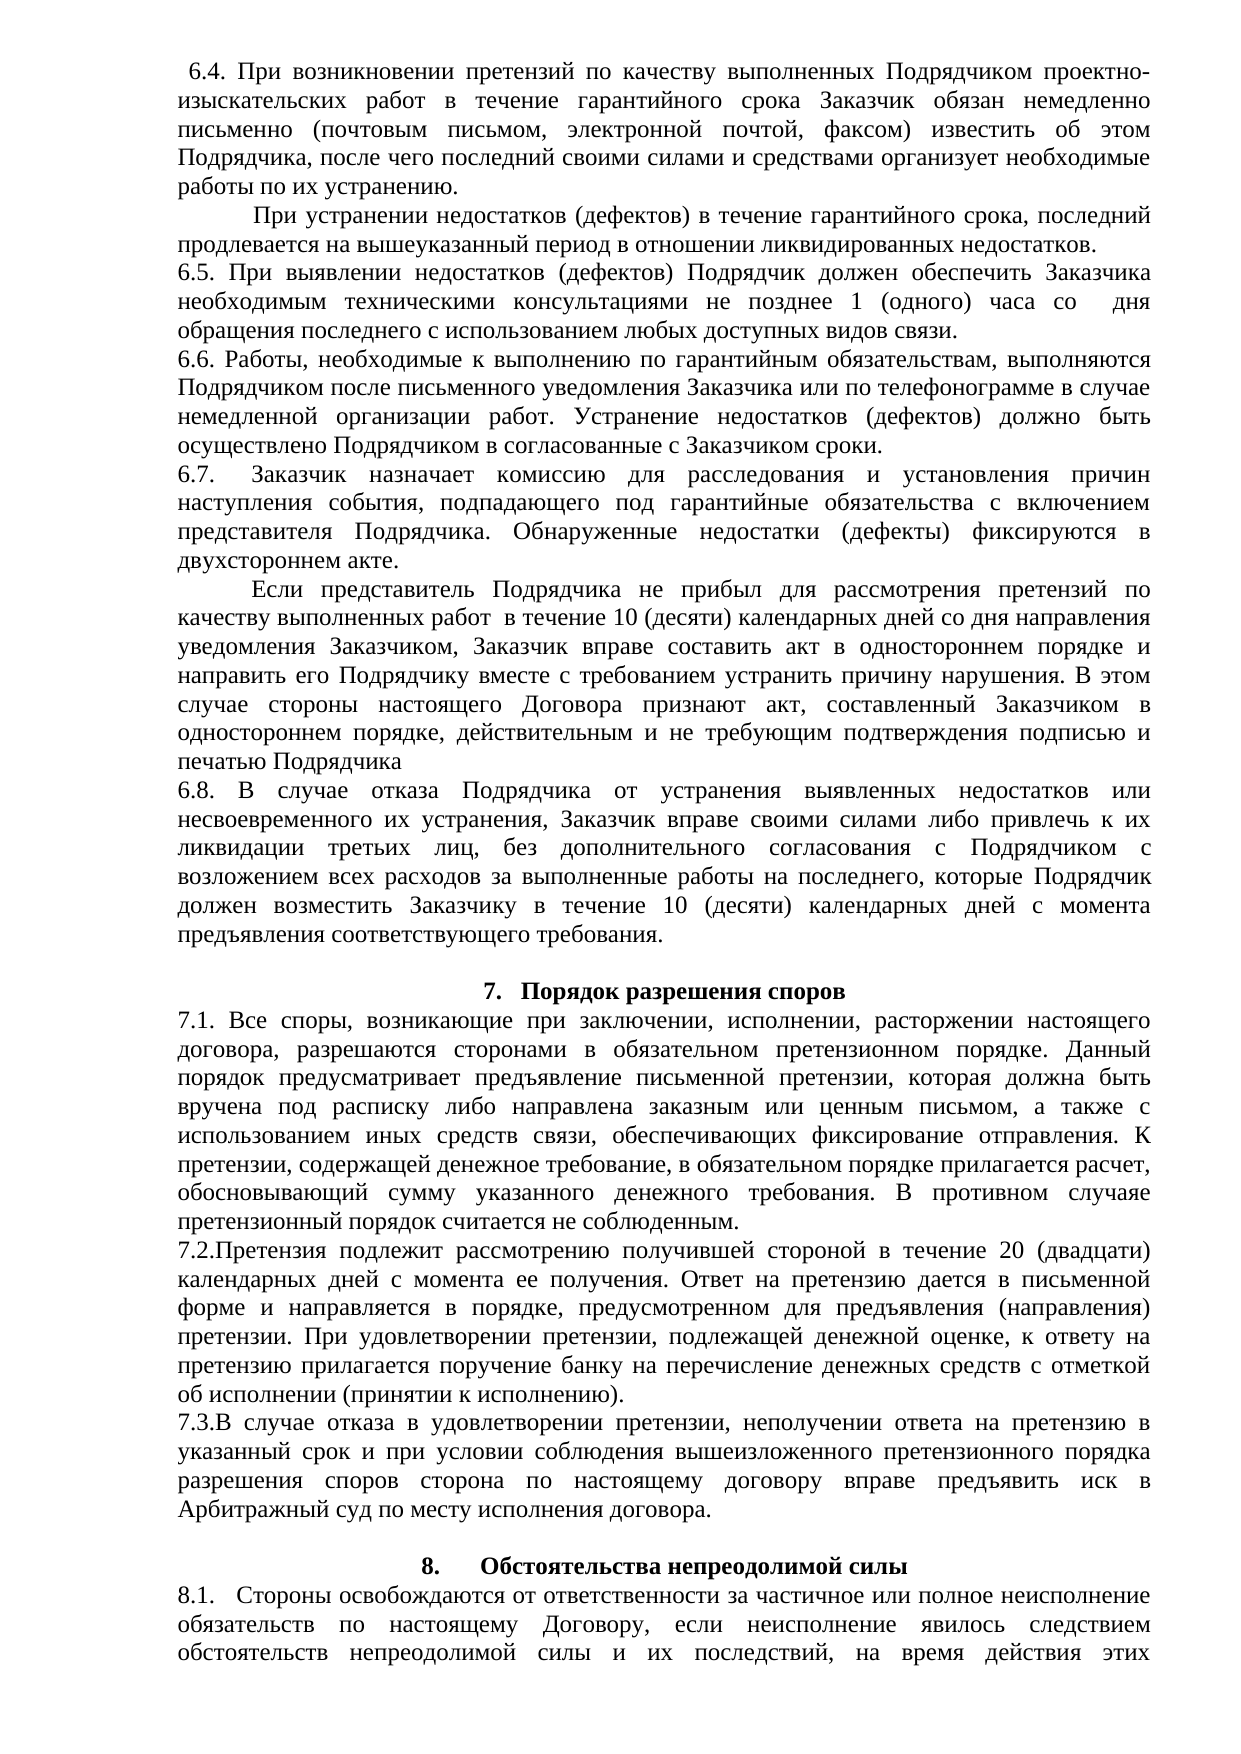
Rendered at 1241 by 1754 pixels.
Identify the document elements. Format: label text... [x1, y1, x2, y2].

text Если представитель Подрядчика не прибыл для рассмотрения претензий по качеству выполненных работ в течение 10 (десяти) календарных дней со дня направления уведомления Заказчиком, Заказчик вправе составить акт в одностороннем порядке и направить его Подрядчику вместе с требованием устранить причину нарушения. В этом случае стороны настоящего Договора признают акт, составленный Заказчиком в одностороннем порядке, действительным и не требующим подтверждения подписью и печатью Подрядчика [177, 574, 1152, 775]
text 6.5. При выявлении недостатков (дефектов) Подрядчик должен обеспечить Заказчика необходимым техническими консультациями не позднее 1 (одного) часа со дня обращения последнего с использованием любых доступных видов связи. [177, 257, 1152, 344]
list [177, 1580, 1152, 1666]
text При устранении недостатков (дефектов) в течение гарантийного срока, последний продлевается на вышеуказанный период в отношении ликвидированных недостатков. [177, 200, 1152, 257]
subtitle 6.6. Работы, необходимые к выполнению по гарантийным обязательствам, выполняются Подрядчиком после письменного уведомления Заказчика или по телефонограмме в случае немедленной организации работ. Устранение недостатков (дефектов) должно быть осуществлено Подрядчиком в согласованные с Заказчиком сроки. [177, 344, 1152, 459]
text 7.2.Претензия подлежит рассмотрению получившей стороной в течение 20 (двадцати) календарных дней с момента ее получения. Ответ на претензию дается в письменной форме и направляется в порядке, предусмотренном для предъявления (направления) претензии. При удовлетворении претензии, подлежащей денежной оценке, к ответу на претензию прилагается поручение банку на перечисление денежных средств с отметкой об исполнении (принятии к исполнению). [177, 1235, 1152, 1407]
subtitle Заказчик назначает комиссию для расследования и установления причин наступления события, подпадающего под гарантийные обязательства с включением представителя Подрядчика. Обнаруженные недостатки (дефекты) фиксируются в двухстороннем акте. [177, 459, 1152, 574]
text 6.4. При возникновении претензий по качеству выполненных Подрядчиком проектно-изыскательских работ в течение гарантийного срока Заказчик обязан немедленно письменно (почтовым письмом, электронной почтой, факсом) известить об этом Подрядчика, после чего последний своими силами и средствами организует необходимые работы по их устранению. [177, 56, 1152, 200]
list Обстоятельства непреодолимой силы [177, 1551, 1152, 1580]
text 6.8. В случае отказа Подрядчика от устранения выявленных недостатков или несвоевременного их устранения, Заказчик вправе своими силами либо привлечь к их ликвидации третьих лиц, без дополнительного согласования с Подрядчиком с возложением всех расходов за выполненные работы на последнего, которые Подрядчик должен возместить Заказчику в течение 10 (десяти) календарных дней с момента предъявления соответствующего требования. [177, 775, 1152, 947]
list Порядок разрешения споров [177, 976, 1152, 1005]
text 7.3.В случае отказа в удовлетворении претензии, неполучении ответа на претензию в указанный срок и при условии соблюдения вышеизложенного претензионного порядка разрешения споров сторона по настоящему договору вправе предъявить иск в Арбитражный суд по месту исполнения договора. [177, 1407, 1152, 1522]
text 7.1. Все споры, возникающие при заключении, исполнении, расторжении настоящего договора, разрешаются сторонами в обязательном претензионном порядке. Данный порядок предусматривает предъявление письменной претензии, которая должна быть вручена под расписку либо направлена заказным или ценным письмом, а также с использованием иных средств связи, обеспечивающих фиксирование отправления. К претензии, содержащей денежное требование, в обязательном порядке прилагается расчет, обосновывающий сумму указанного денежного требования. В противном случаяе претензионный порядок считается не соблюденным. [177, 1005, 1152, 1235]
